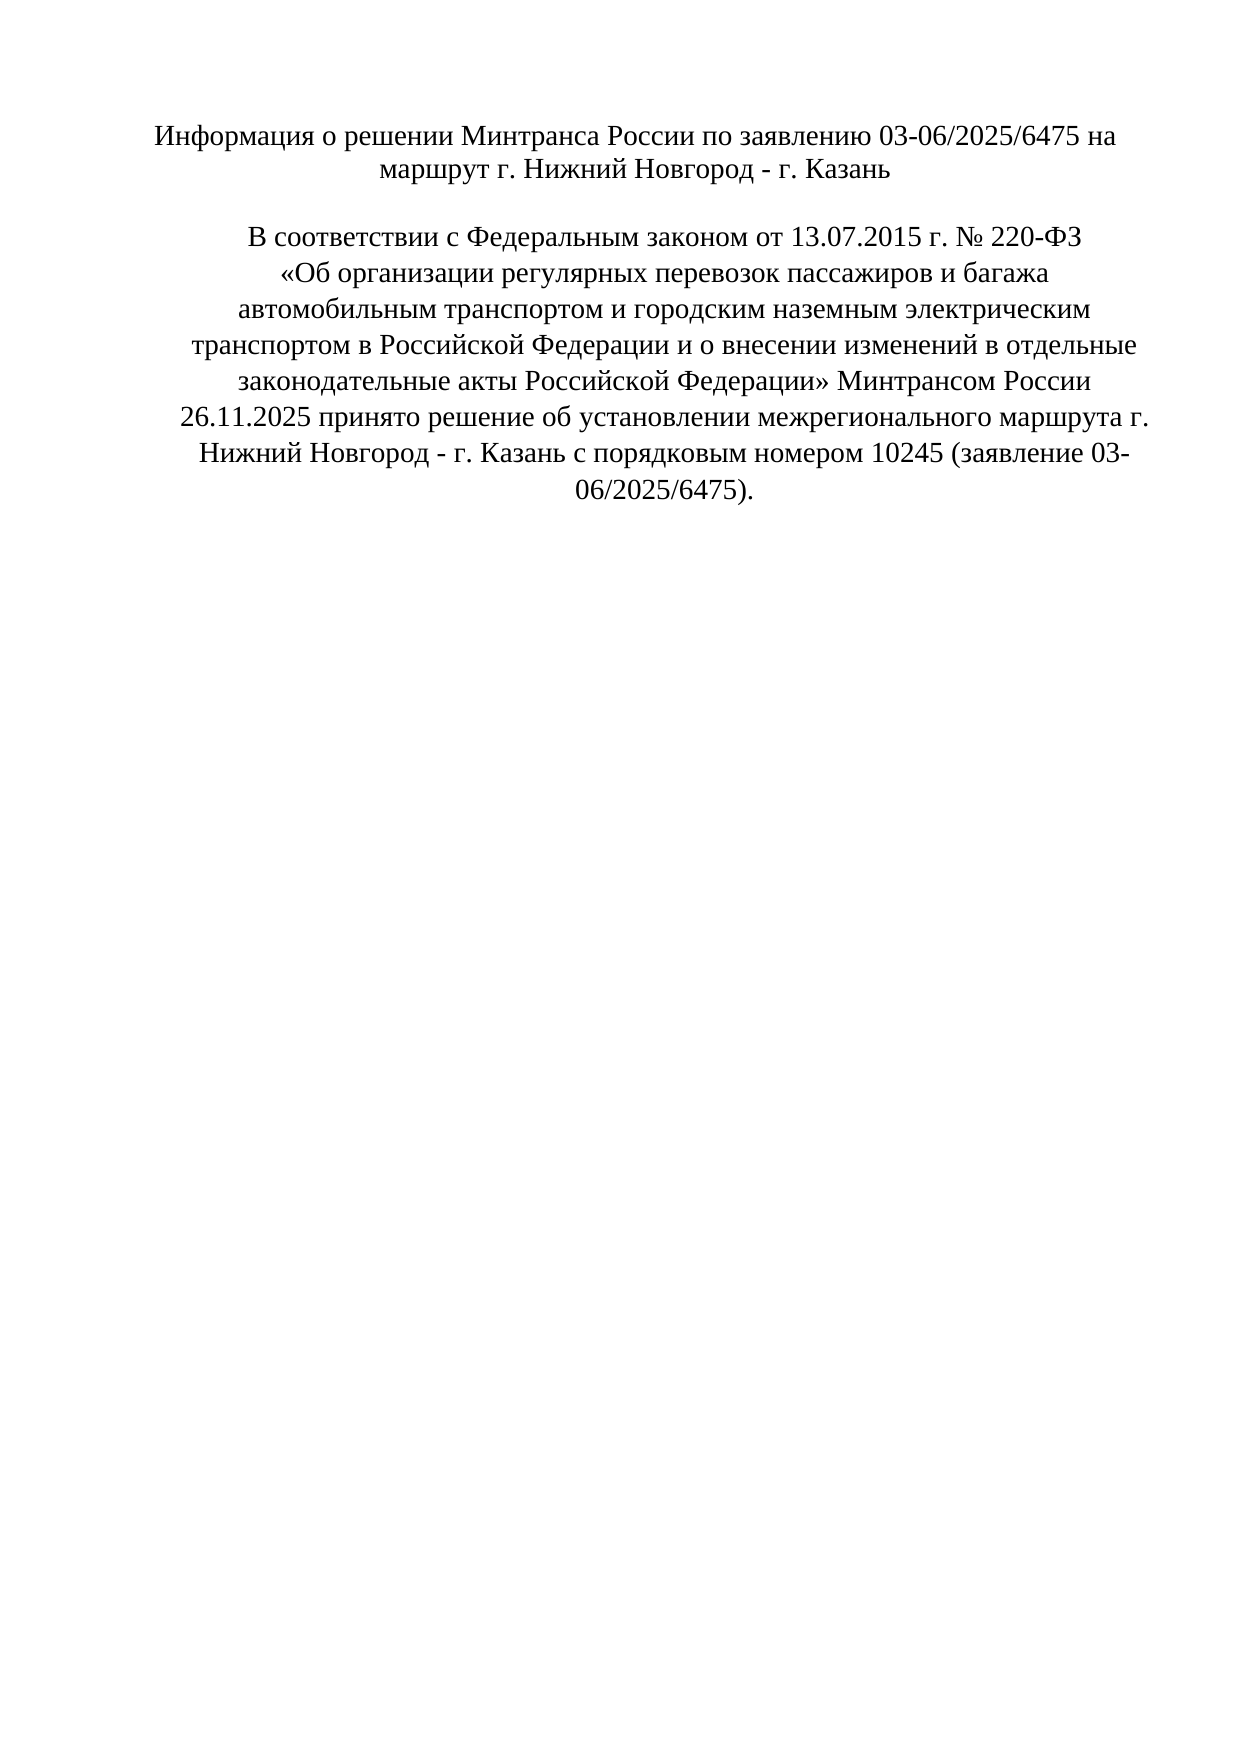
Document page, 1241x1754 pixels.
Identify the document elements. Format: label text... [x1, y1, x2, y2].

text Информация о решении Минтранса России по заявлению 03-06/2025/6475 на маршрут г. Нижний Новгород - г. Казань [118, 118, 1152, 185]
text В соответствии с Федеральным законом от 13.07.2015 г. № 220-ФЗ «Об организации регулярных перевозок пассажиров и багажа автомобильным транспортом и городским наземным электрическим транспортом в Российской Федерации и о внесении изменений в отдельные законодательные акты Российской Федерации» Минтрансом России 26.11.2025 принято решение об установлении межрегионального маршрута г. Нижний Новгород - г. Казань с порядковым номером 10245 (заявление 03-06/2025/6475). [177, 219, 1152, 505]
